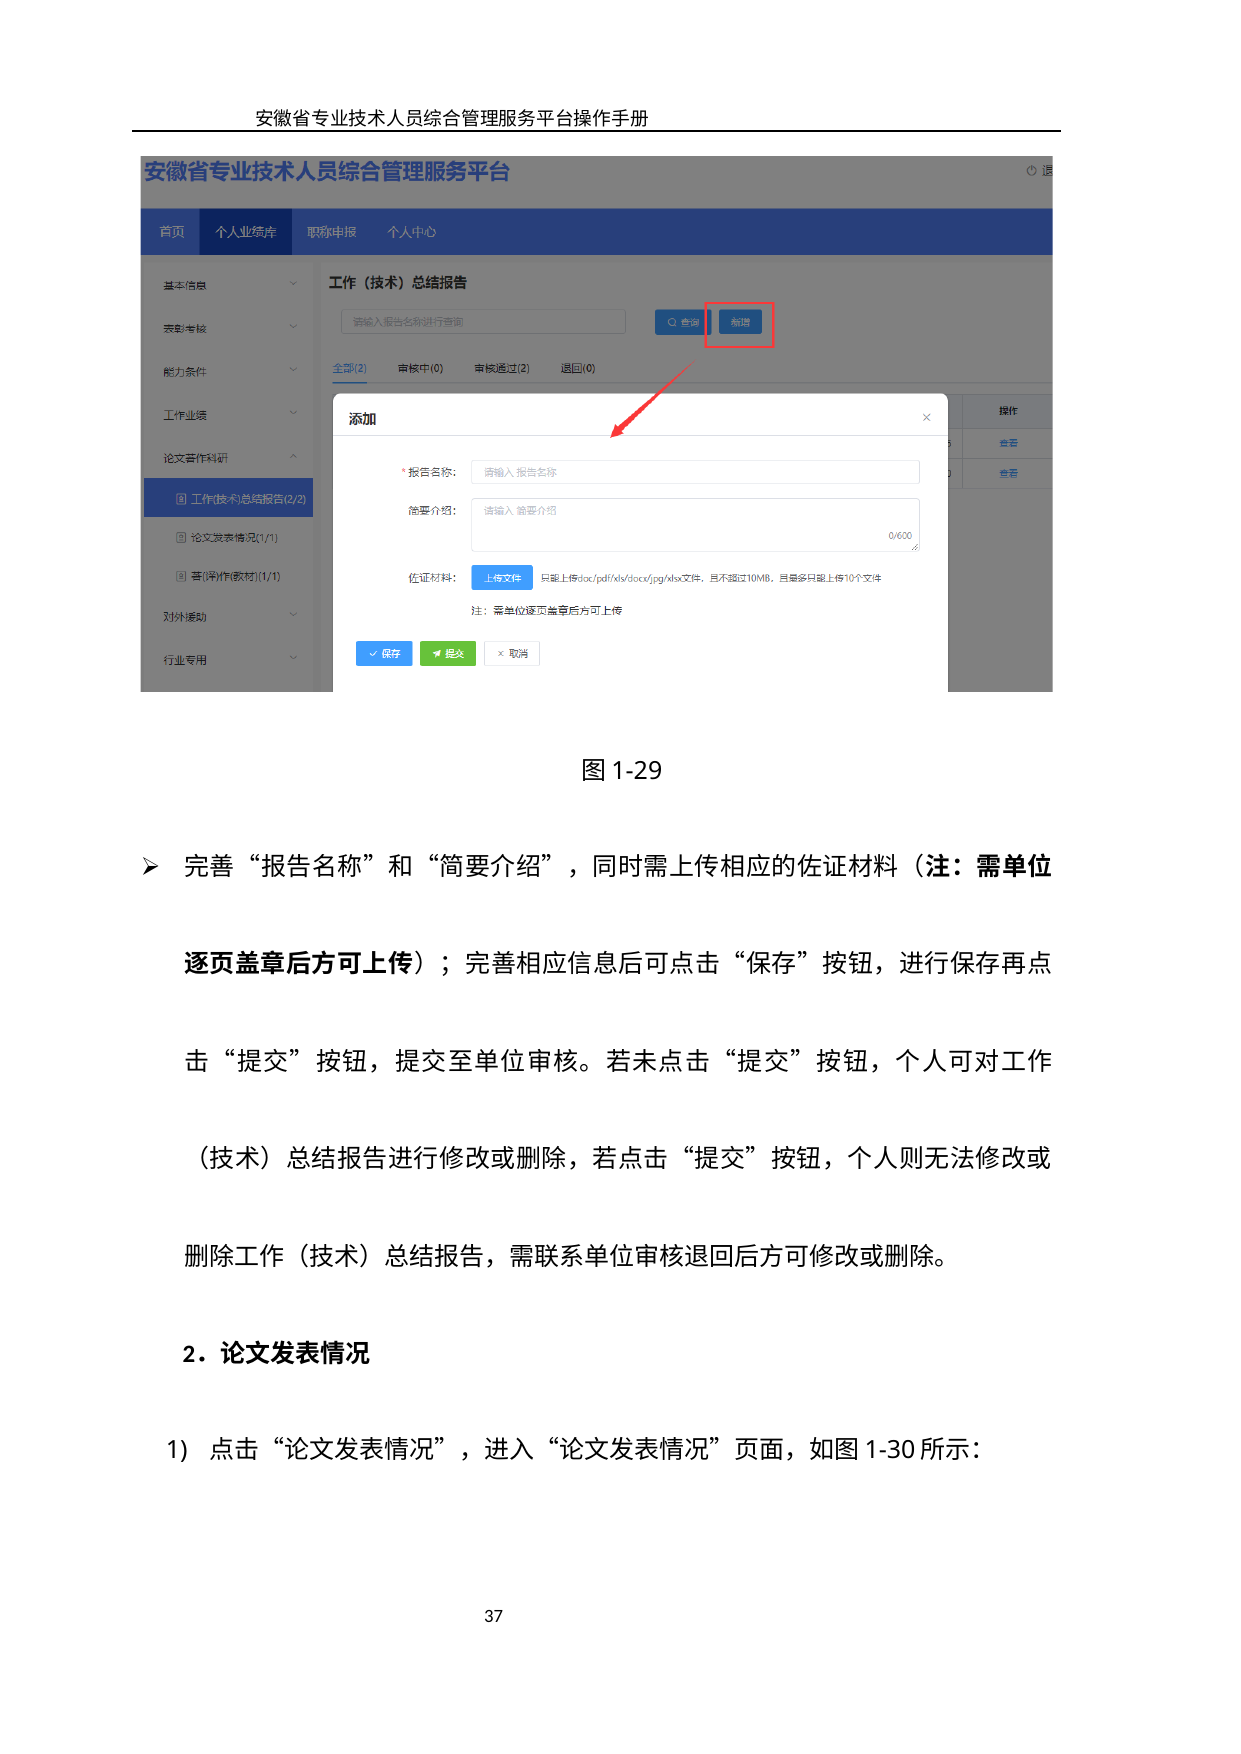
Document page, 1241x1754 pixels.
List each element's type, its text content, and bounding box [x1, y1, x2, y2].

subtitle 论文发表情况 [141, 1319, 1053, 1384]
text 图1-29 [191, 736, 1053, 801]
picture [140, 156, 1053, 692]
list 点击“论文发表情况”，进入“论文发表情况”页面，如图1-30所示： [166, 1415, 1053, 1480]
list 完善“报告名称”和“简要介绍”，同时需上传相应的佐证材料（注：需单位逐页盖章后方可上传）；完善相应信息后可点击“保存”按钮，进行保存再点击“提交”按钮，提交至单位审核。若未点击“提交”按钮，个人可对工作（技术）总结报告进行修改或删除，若点击“提交”按钮，个人则无法修改或删除工作（技术）总结报告，需联系单位审核退回后方可修改或删除。 [141, 832, 1053, 1287]
